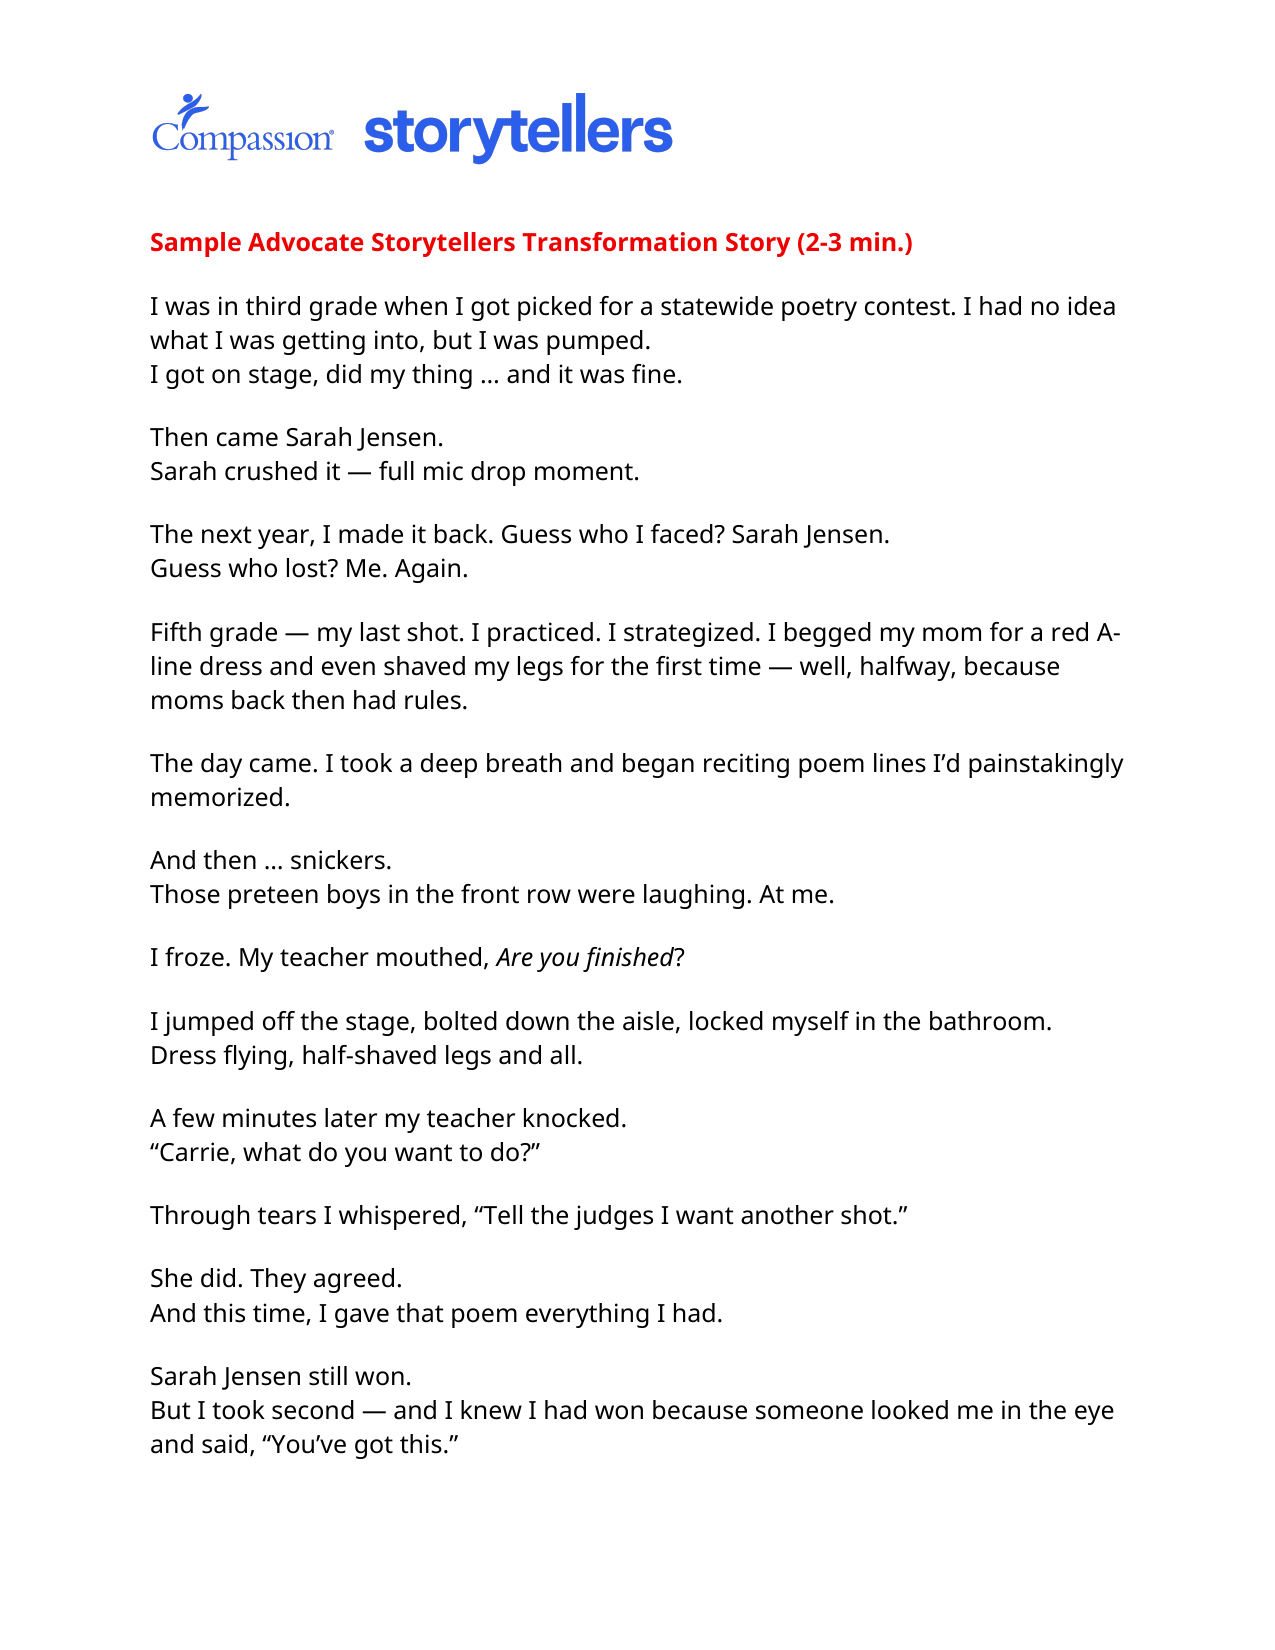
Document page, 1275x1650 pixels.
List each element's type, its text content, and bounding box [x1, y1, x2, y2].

text I froze. My teacher mouthed, Are you finished? [150, 940, 1125, 974]
text And then … snickers. Those preteen boys in the front row were laughing. At me. [150, 843, 1125, 911]
text The day came. I took a deep breath and began reciting poem lines I’d painstakingly memorized. [150, 746, 1125, 814]
text She did. They agreed. And this time, I gave that poem everything I had. [150, 1261, 1125, 1329]
text A few minutes later my teacher knocked. “Carrie, what do you want to do?” [150, 1101, 1125, 1169]
text The next year, I made it back. Guess who I faced? Sarah Jensen. Guess who lost? Me. Again. [150, 517, 1125, 585]
text Sample Advocate Storytellers Transformation Story (2-3 min.) [150, 225, 1125, 259]
text I was in third grade when I got picked for a statewide poetry contest. I had no idea what I was getting into, but I was pumped. I got on stage, did my thing … and it was fine. [150, 288, 1125, 390]
text Then came Sarah Jensen. Sarah crushed it — full mic drop moment. [150, 419, 1125, 488]
text Sarah Jensen still won. But I took second — and I knew I had won because someone looked me in the eye and said, “You’ve got this.” [150, 1358, 1125, 1461]
picture [150, 90, 675, 167]
text Fifth grade — my last shot. I practiced. I strategized. I begged my mom for a red A-line dress and even shaved my legs for the first time — well, halfway, because moms back then had rules. [150, 614, 1125, 716]
text I jumped off the stage, bolted down the aisle, locked myself in the bathroom. Dress flying, half-shaved legs and all. [150, 1003, 1125, 1071]
text Through tears I whispered, “Tell the judges I want another shot.” [150, 1198, 1125, 1232]
